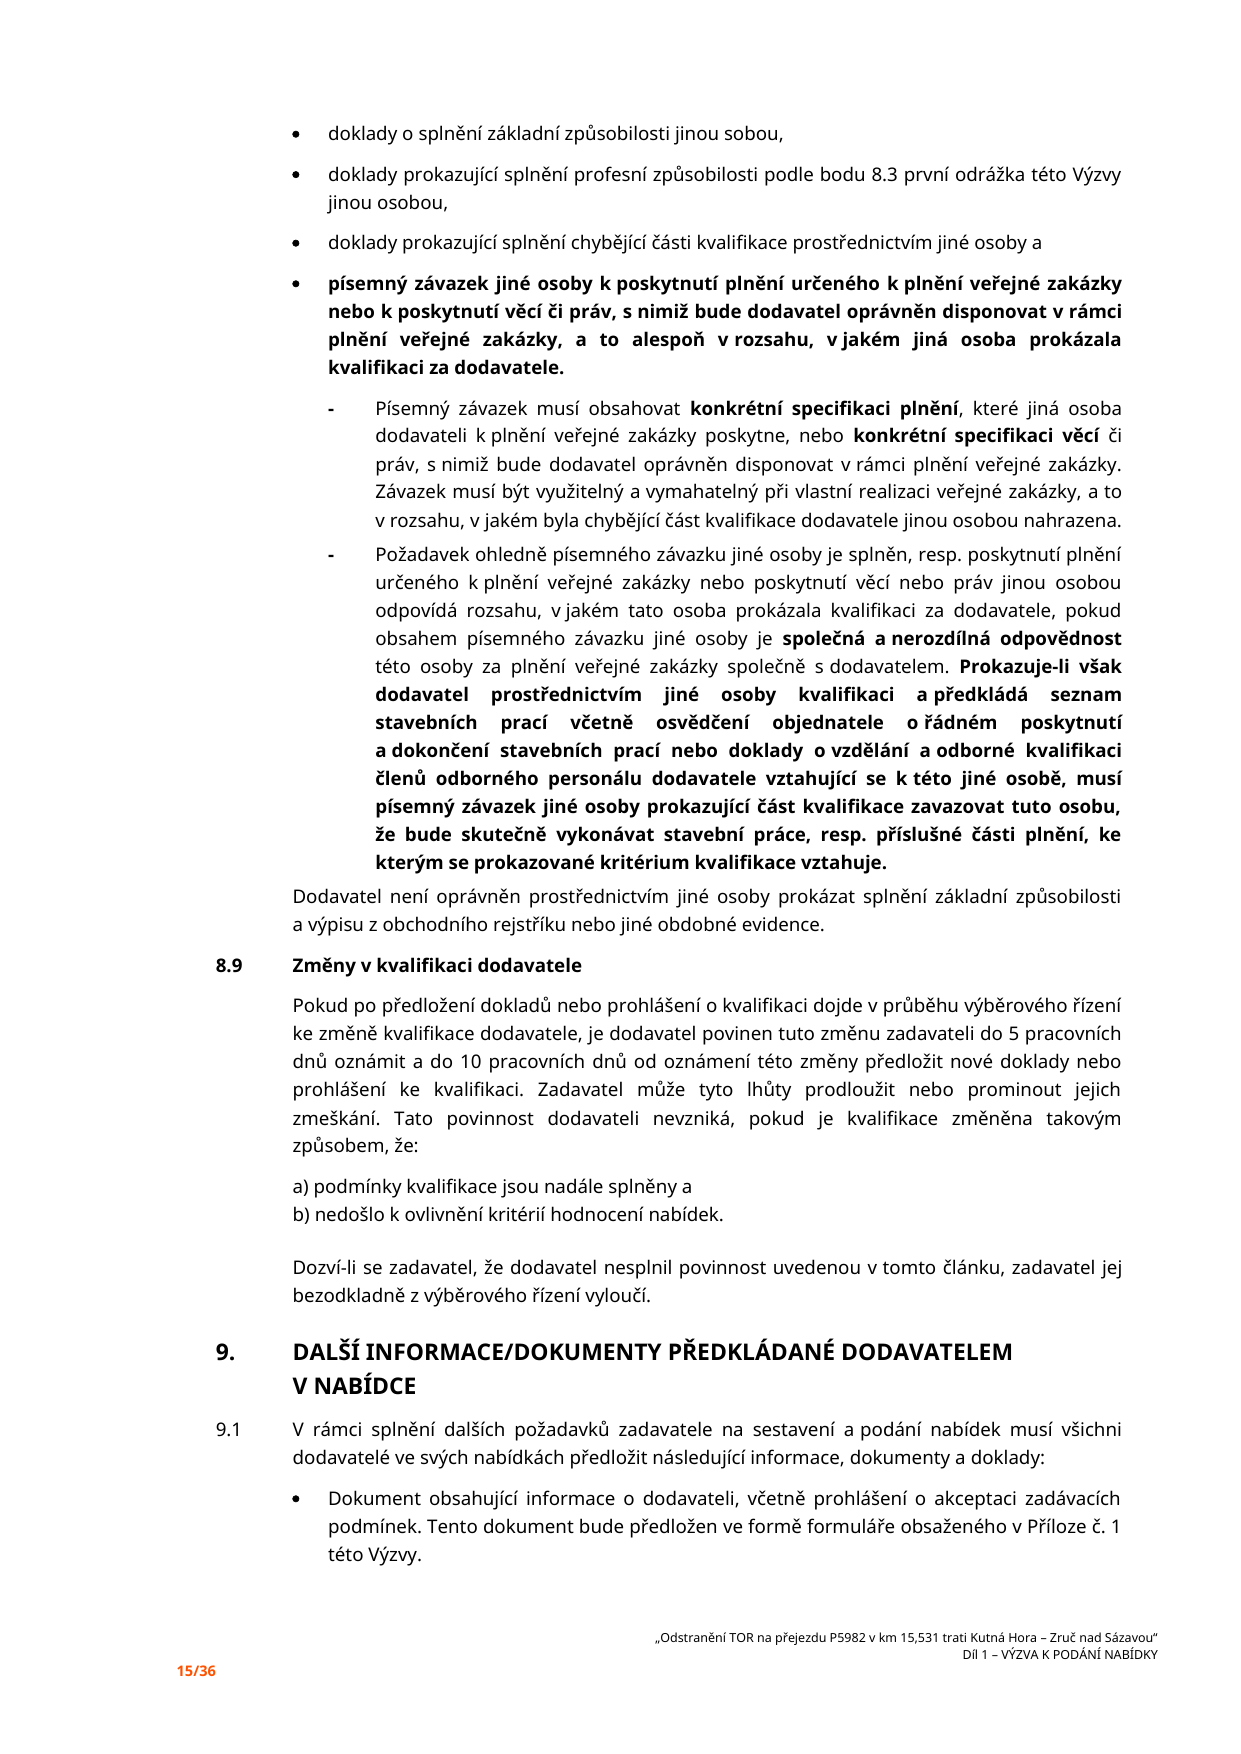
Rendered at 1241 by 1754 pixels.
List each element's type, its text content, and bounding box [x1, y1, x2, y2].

text Pokud po předložení dokladů nebo prohlášení o kvalifikaci dojde v průběhu výběrového řízení ke změně kvalifikace dodavatele, je dodavatel povinen tuto změnu zadavateli do 5 pracovních dnů oznámit a do 10 pracovních dnů od oznámení této změny předložit nové doklady nebo prohlášení ke kvalifikaci. Zadavatel může tyto lhůty prodloužit nebo prominout jejich zmeškání. Tato povinnost dodavateli nevzniká, pokud je kvalifikace změněna takovým způsobem, že: [292, 993, 1122, 1158]
text DALŠÍ INFORMACE/DOKUMENTY PŘEDKLÁDANÉ DODAVATELEM V NABÍDCE [216, 1335, 1122, 1401]
text Dokument obsahující informace o dodavateli, včetně prohlášení o akceptaci zadávacích podmínek. Tento dokument bude předložen ve formě formuláře obsaženého v Příloze č. 1 této Výzvy. [292, 1485, 1122, 1567]
text doklady prokazující splnění chybějící části kvalifikace prostřednictvím jiné osoby a [292, 230, 1122, 255]
text písemný závazek jiné osoby k poskytnutí plnění určeného k plnění veřejné zakázky nebo k poskytnutí věcí či práv, s nimiž bude dodavatel oprávněn disponovat v rámci plnění veřejné zakázky, a to alespoň v rozsahu, v jakém jiná osoba prokázala kvalifikaci za dodavatele. [292, 270, 1122, 380]
text a) podmínky kvalifikace jsou nadále splněny a [292, 1173, 1122, 1199]
text Dodavatel není oprávněn prostřednictvím jiné osoby prokázat splnění základní způsobilosti a výpisu z obchodního rejstříku nebo jiné obdobné evidence. [292, 884, 1122, 937]
text Písemný závazek musí obsahovat konkrétní specifikaci plnění, které jiná osoba dodavateli k plnění veřejné zakázky poskytne, nebo konkrétní specifikaci věcí či práv, s nimiž bude dodavatel oprávněn disponovat v rámci plnění veřejné zakázky. Závazek musí být využitelný a vymahatelný při vlastní realizaci veřejné zakázky, a to v rozsahu, v jakém byla chybějící část kvalifikace dodavatele jinou osobou nahrazena. [328, 395, 1122, 532]
text b) nedošlo k ovlivnění kritérií hodnocení nabídek. [292, 1201, 1122, 1227]
text Požadavek ohledně písemného závazku jiné osoby je splněn, resp. poskytnutí plnění určeného k plnění veřejné zakázky nebo poskytnutí věcí nebo práv jinou osobou odpovídá rozsahu, v jakém tato osoba prokázala kvalifikaci za dodavatele, pokud obsahem písemného závazku jiné osoby je společná a nerozdílná odpovědnost této osoby za plnění veřejné zakázky společně s dodavatelem. Prokazuje-li však dodavatel prostřednictvím jiné osoby kvalifikaci a předkládá seznam stavebních prací včetně osvědčení objednatele o řádném poskytnutí a dokončení stavebních prací nebo doklady o vzdělání a odborné kvalifikaci členů odborného personálu dodavatele vztahující se k této jiné osobě, musí písemný závazek jiné osoby prokazující část kvalifikace zavazovat tuto osobu, že bude skutečně vykonávat stavební práce, resp. příslušné části plnění, ke kterým se prokazované kritérium kvalifikace vztahuje. [328, 541, 1122, 875]
text Změny v kvalifikaci dodavatele [216, 952, 1122, 978]
text Dozví-li se zadavatel, že dodavatel nesplnil povinnost uvedenou v tomto článku, zadavatel jej bezodkladně z výběrového řízení vyloučí. [292, 1254, 1122, 1308]
text doklady o splnění základní způsobilosti jinou sobou, [292, 121, 1122, 146]
text V rámci splnění dalších požadavků zadavatele na sestavení a podání nabídek musí všichni dodavatelé ve svých nabídkách předložit následující informace, dokumenty a doklady: [216, 1417, 1122, 1470]
text doklady prokazující splnění profesní způsobilosti podle bodu 8.3 první odrážka této Výzvy jinou osobou, [292, 161, 1122, 215]
